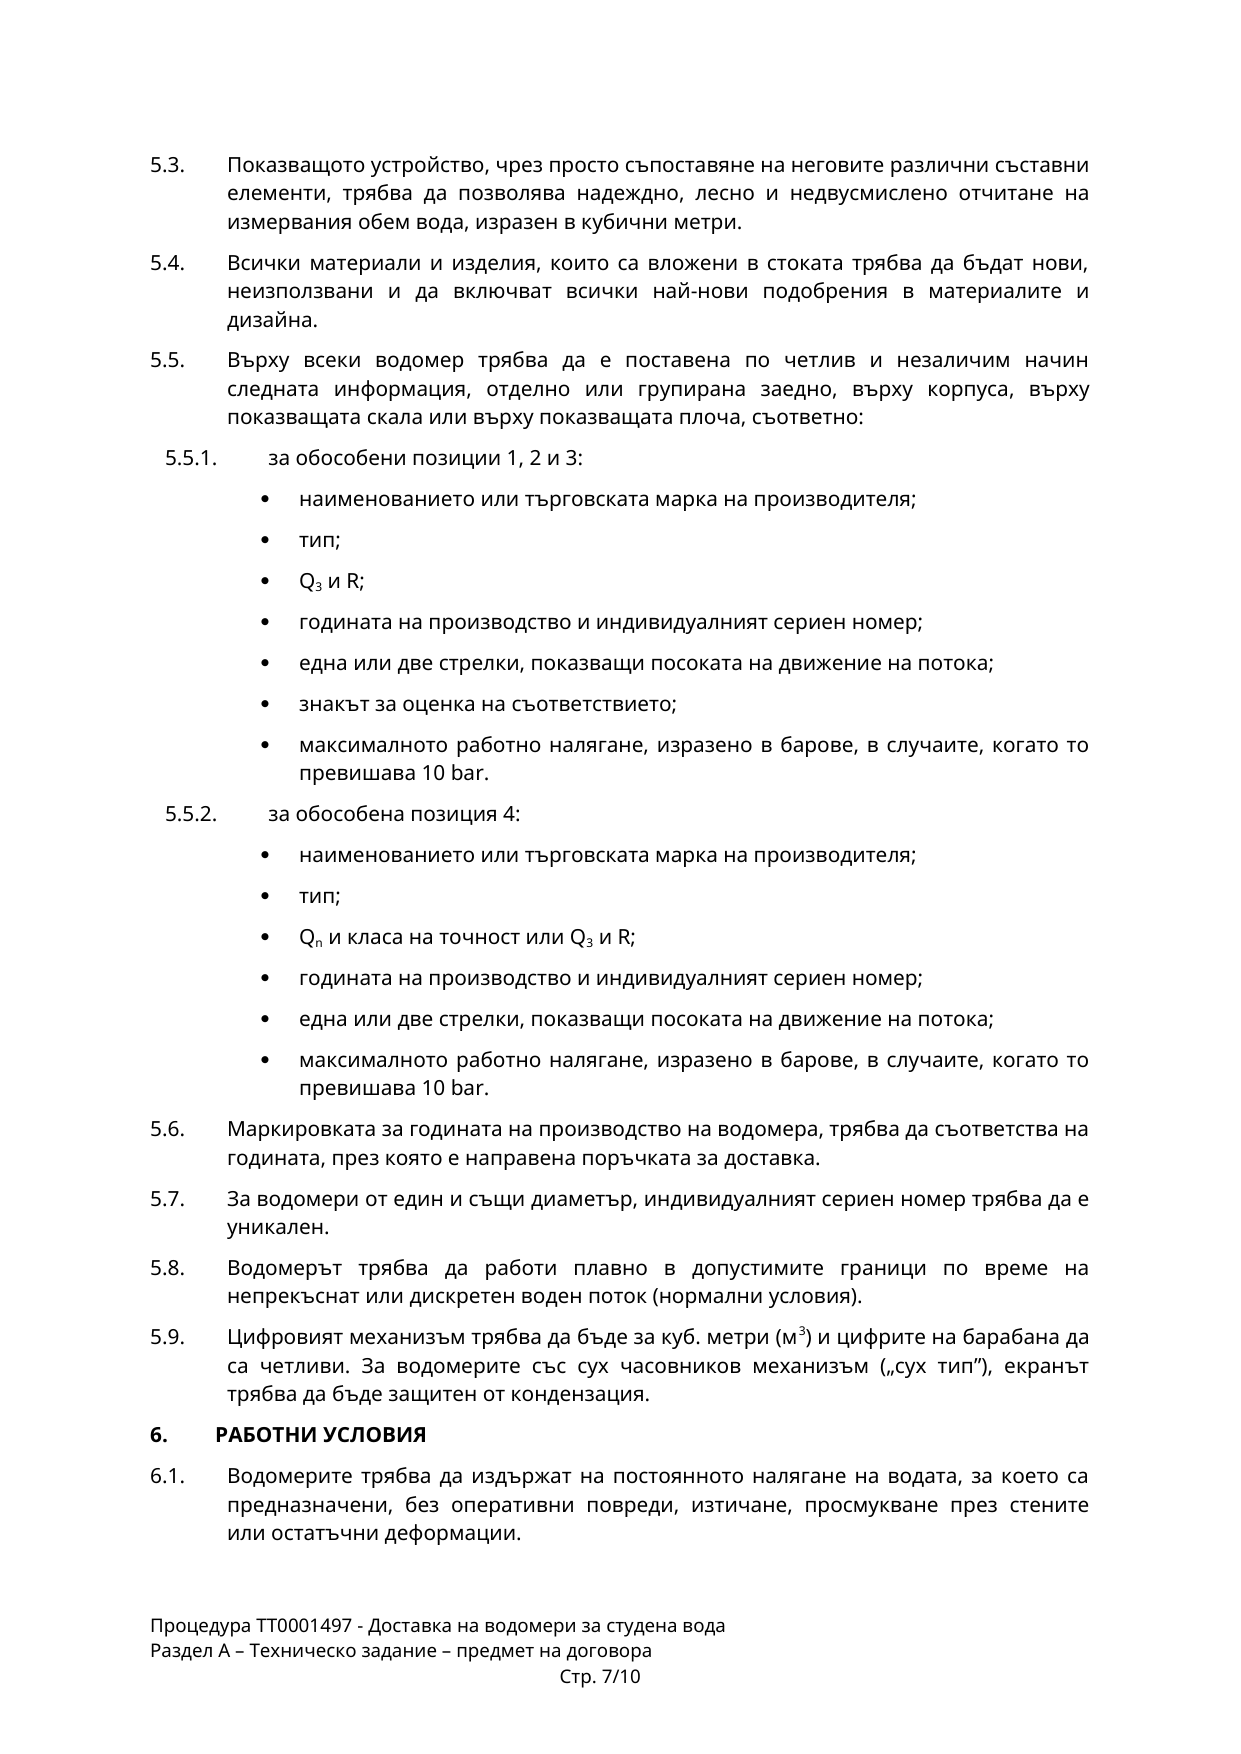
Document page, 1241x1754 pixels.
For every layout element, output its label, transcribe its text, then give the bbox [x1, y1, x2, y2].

list знакът за оценка на съответствието; [261, 689, 1090, 717]
list Маркировката за годината на производство на водомера, трябва да съответства на годината, през която е направена поръчката за доставка. [150, 1114, 1090, 1171]
list Цифровият механизъм трябва да бъде за куб. метри (м3) и цифрите на барабана да са четливи. За водомерите със сух часовников механизъм („сух тип”), екранът трябва да бъде защитен от кондензация. [150, 1322, 1090, 1408]
list тип; [261, 881, 1090, 910]
list Q3 и R; [261, 566, 1090, 595]
list една или две стрелки, показващи посоката на движение на потока; [261, 1004, 1090, 1032]
list РАБОТНИ УСЛОВИЯ [150, 1420, 1090, 1449]
list максималното работно налягане, изразено в барове, в случаите, когато то превишава 10 bar. [261, 730, 1090, 787]
list тип; [261, 525, 1090, 554]
list годината на производство и индивидуалният сериен номер; [261, 607, 1090, 636]
list за обособена позиция 4: [165, 799, 1090, 828]
list максималното работно налягане, изразено в барове, в случаите, когато то превишава 10 bar. [261, 1045, 1090, 1102]
list Водомерът трябва да работи плавно в допустимите граници по време на непрекъснат или дискретен воден поток (нормални условия). [150, 1253, 1090, 1310]
list За водомери от един и същи диаметър, индивидуалният сериен номер трябва да e уникален. [150, 1184, 1090, 1241]
list наименованието или търговската марка на производителя; [261, 840, 1090, 869]
list Показващото устройство, чрез просто съпоставяне на неговите различни съставни елементи, трябва да позволява надеждно, лесно и недвусмислено отчитане на измервания обем вода, изразен в кубични метри. [150, 150, 1090, 235]
list Всички материали и изделия, които са вложени в стоката трябва да бъдат нови, неизползвани и да включват всички най-нови подобрения в материалите и дизайна. [150, 248, 1090, 333]
list Qn и класа на точност или Q3 и R; [261, 922, 1090, 951]
list за обособени позиции 1, 2 и 3: [165, 443, 1090, 472]
list Водомерите трябва да издържат на постоянното налягане на водата, за което са предназначени, без оперативни повреди, изтичане, просмукване през стените или остатъчни деформации. [150, 1461, 1090, 1547]
list Върху всеки водомер трябва да е поставена по четлив и незаличим начин следната информация, отделно или групирана заедно, върху корпуса, върху показващата скала или върху показващата плоча, съответно: [150, 346, 1090, 431]
list една или две стрелки, показващи посоката на движение на потока; [261, 648, 1090, 677]
list годината на производство и индивидуалният сериен номер; [261, 963, 1090, 992]
list наименованието или търговската марка на производителя; [261, 484, 1090, 513]
